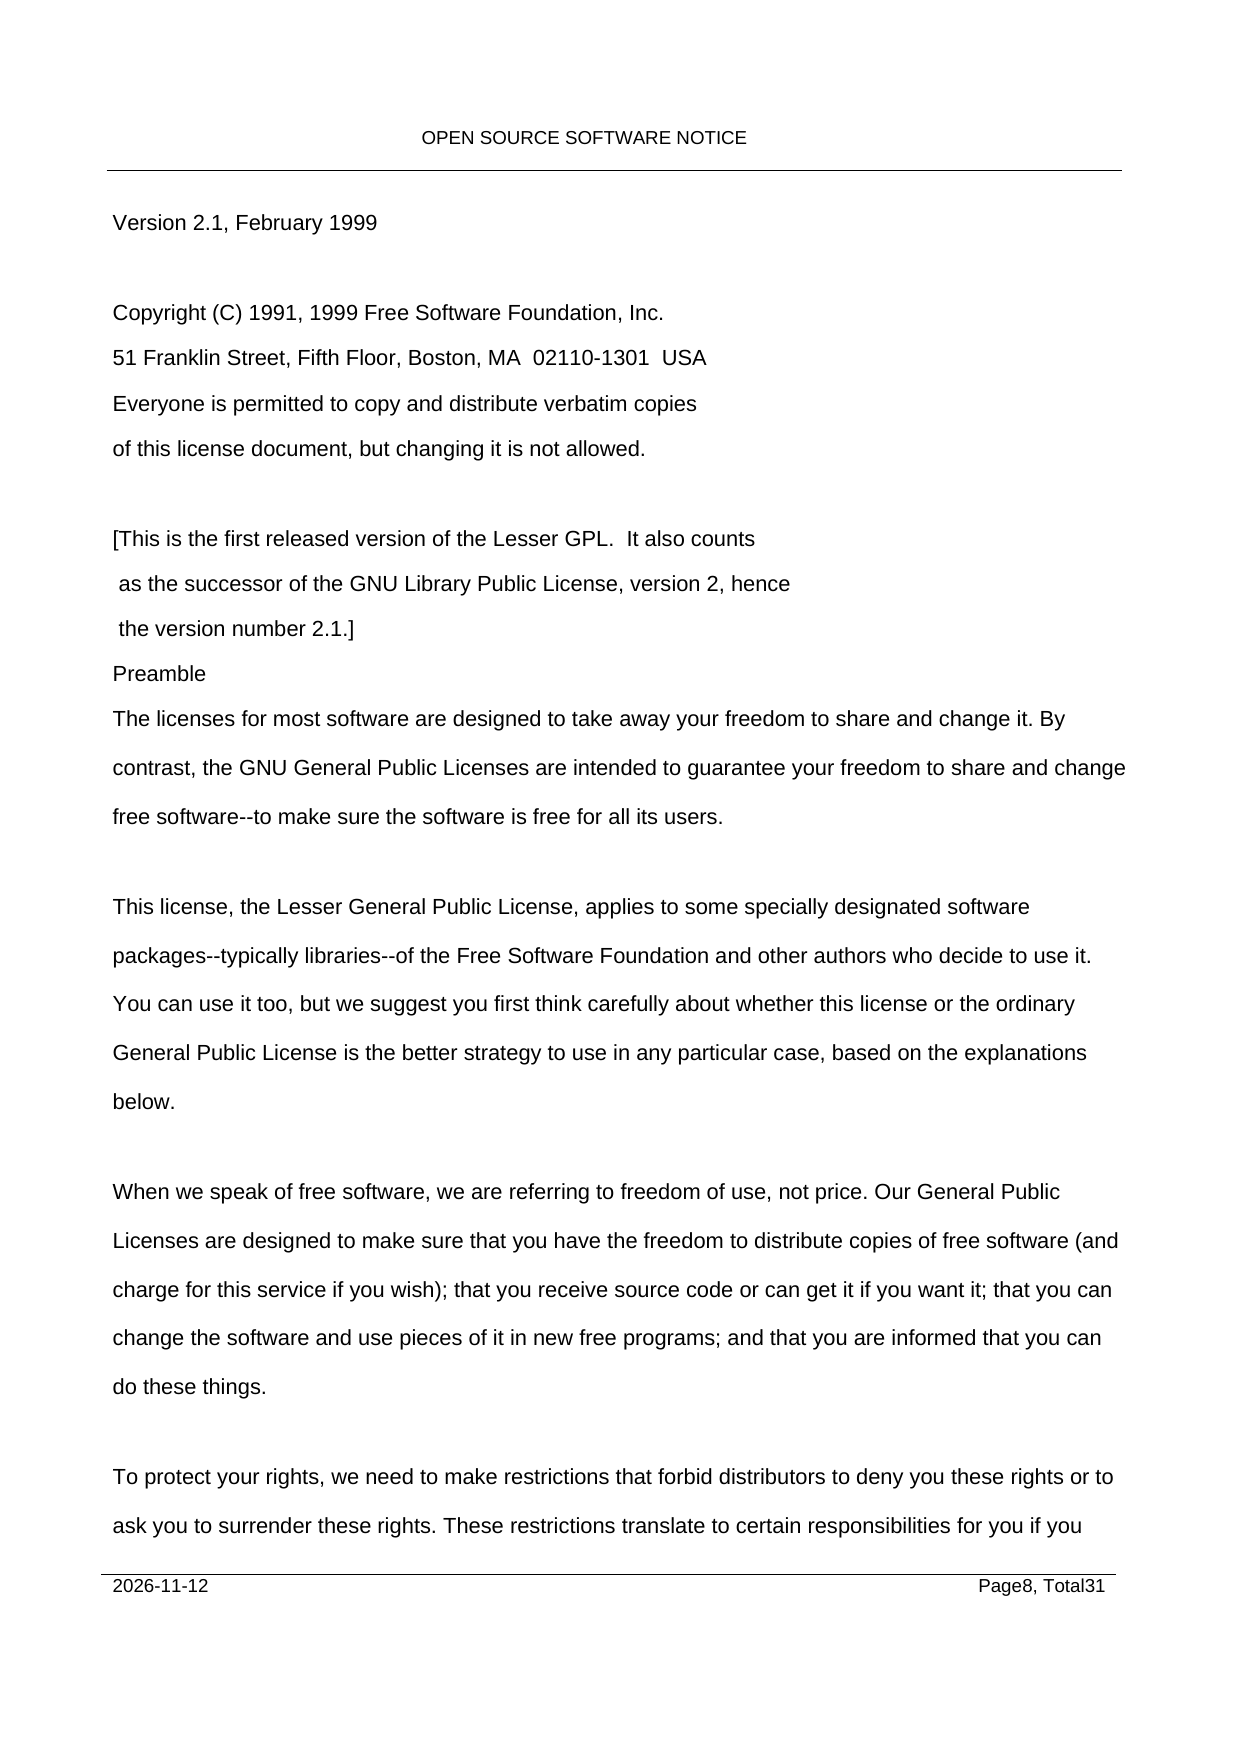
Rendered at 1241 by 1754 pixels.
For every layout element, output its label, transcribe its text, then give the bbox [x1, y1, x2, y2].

text Version 2.1, February 1999 [112, 206, 1128, 239]
text as the successor of the GNU Library Public License, version 2, hence [112, 567, 1128, 600]
text The licenses for most software are designed to take away your freedom to share and change it. By contrast, the GNU General Public Licenses are intended to guarantee your freedom to share and change free software--to make sure the software is free for all its users. [112, 702, 1128, 832]
text 51 Franklin Street, Fifth Floor, Boston, MA 02110-1301 USA [112, 342, 1128, 374]
text the version number 2.1.] [112, 612, 1128, 645]
text [This is the first released version of the Lesser GPL. It also counts [112, 522, 1128, 554]
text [112, 1461, 1128, 1542]
text of this license document, but changing it is not allowed. [112, 432, 1128, 464]
text This license, the Lesser General Public License, applies to some specially designated software packages--typically libraries--of the Free Software Foundation and other authors who decide to use it. You can use it too, but we suggest you first think carefully about whether this license or the ordinary General Public License is the better strategy to use in any particular case, based on the explanations below. [112, 890, 1128, 1118]
text Everyone is permitted to copy and distribute verbatim copies [112, 387, 1128, 419]
text Preamble [112, 657, 1128, 690]
text Copyright (C) 1991, 1999 Free Software Foundation, Inc. [112, 297, 1128, 329]
text When we speak of free software, we are referring to freedom of use, not price. Our General Public Licenses are designed to make sure that you have the freedom to distribute copies of free software (and charge for this service if you wish); that you receive source code or can get it if you want it; that you can change the software and use pieces of it in new free programs; and that you are informed that you can do these things. [112, 1175, 1128, 1403]
